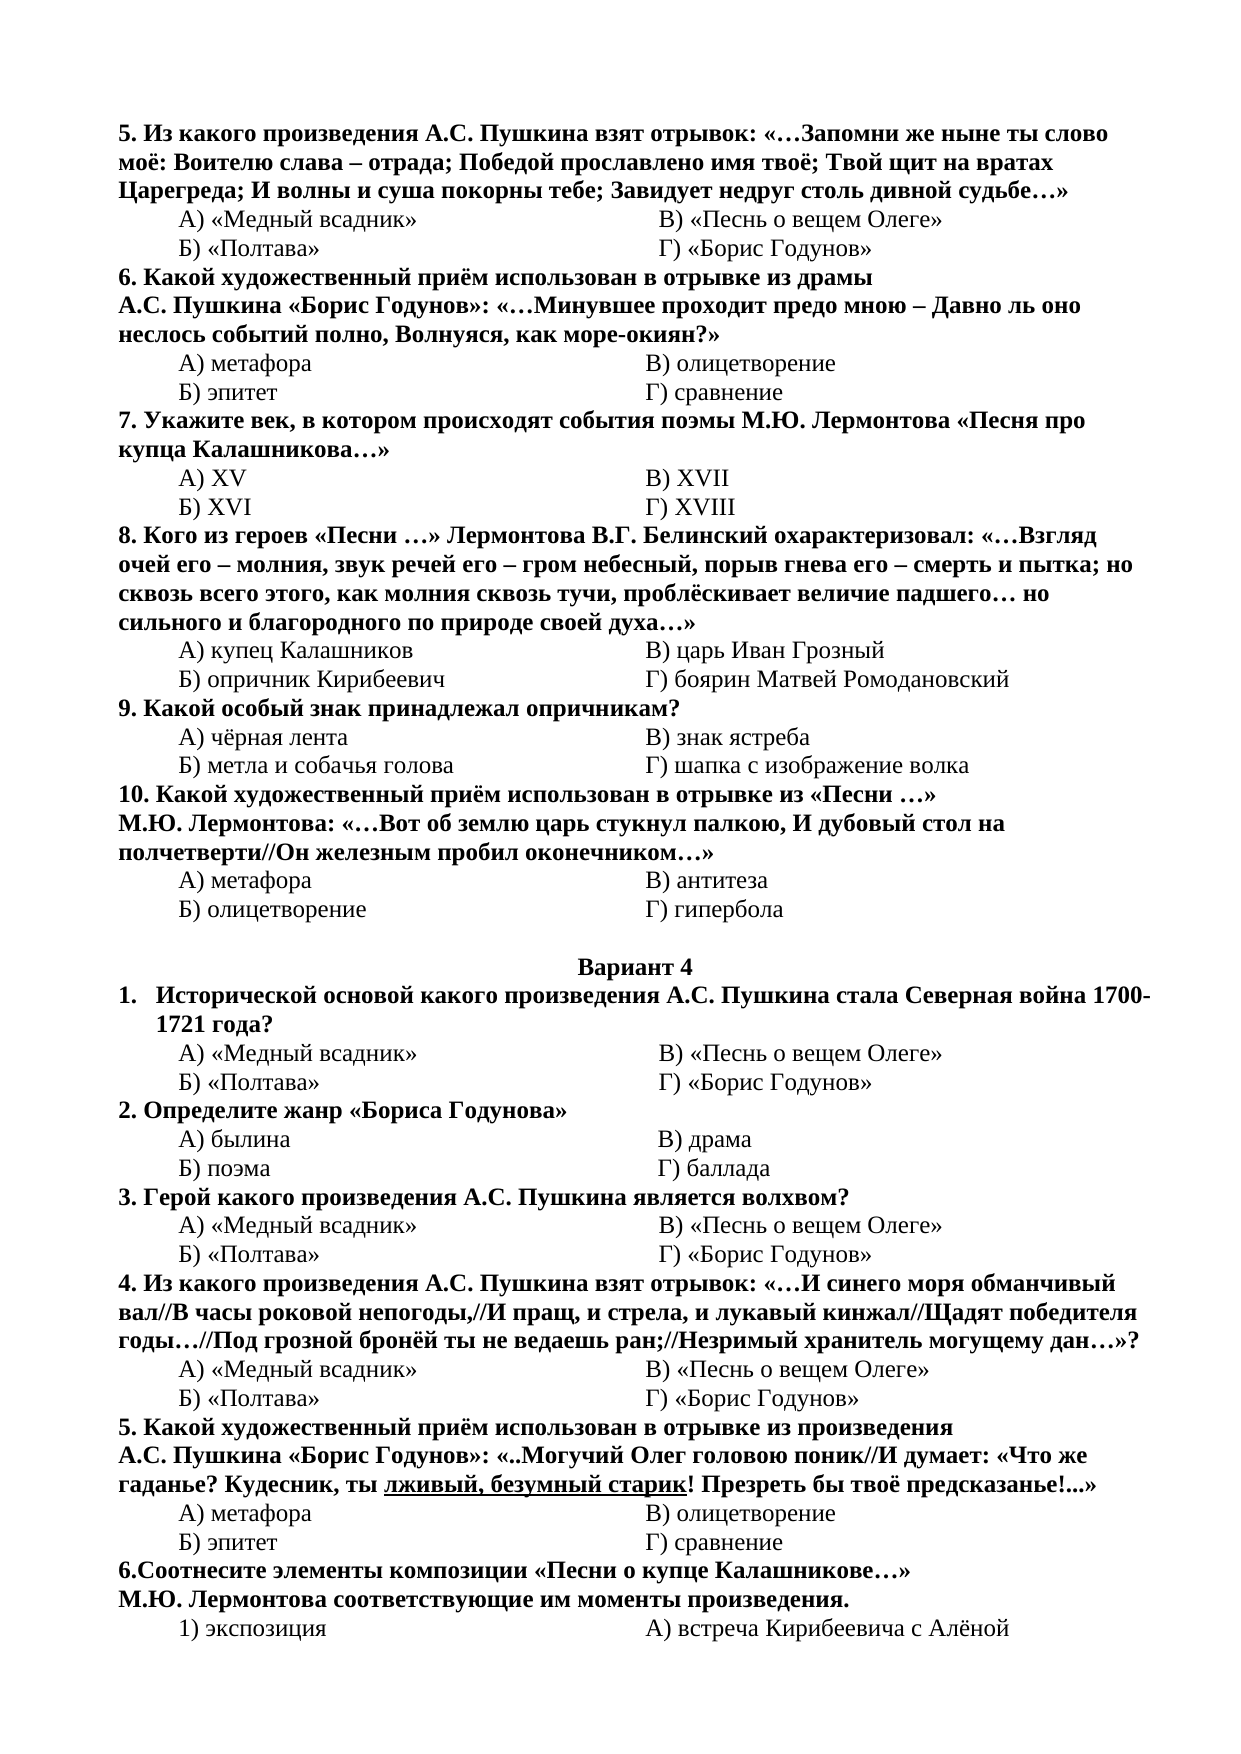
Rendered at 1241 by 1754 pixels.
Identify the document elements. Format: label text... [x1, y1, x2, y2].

table_cell Г) «Борис Годунов» [634, 1383, 1150, 1412]
text Вариант 4 [118, 952, 1152, 981]
table_cell Б) поэма [167, 1153, 646, 1182]
table_cell Г) боярин Матвей Ромодановский [634, 664, 1150, 693]
table_cell Б) эпитет [167, 377, 634, 406]
table_cell Б) метла и собачья голова [167, 751, 634, 779]
table_header В) «Песнь о вещем Олеге» [647, 1211, 1126, 1239]
table_header А) встреча Кирибеевича с Алёной [634, 1613, 1150, 1642]
table_cell Г) сравнение [634, 1527, 1150, 1556]
text 5. Какой художественный приём использован в отрывке из произведения А.С. Пушкина «Борис Годунов»: «..Могучий Олег головою поник//И думает: «Что же гаданье? Кудесник, ты лживый, безумный старик! Презреть бы твоё предсказанье!...» [118, 1412, 1152, 1498]
table_header В) антитеза [634, 866, 1150, 894]
table_header А) метафора [167, 1498, 634, 1527]
table_cell Б) «Полтава» [167, 1067, 647, 1096]
text 7. Укажите век, в котором происходят события поэмы М.Ю. Лермонтова «Песня про купца Калашникова…» [118, 406, 1152, 463]
table_header А) «Медный всадник» [167, 1354, 634, 1383]
table_header А) купец Калашников [167, 636, 634, 664]
table_cell Б) олицетворение [167, 894, 634, 923]
table_cell Г) шапка с изображение волка [634, 751, 1150, 779]
table_cell Б) XVI [167, 492, 634, 521]
table_cell Г) гипербола [634, 894, 1150, 923]
table_header В) «Песнь о вещем Олеге» [647, 204, 1126, 233]
table_header В) олицетворение [634, 1498, 1150, 1527]
table_header В) «Песнь о вещем Олеге» [647, 1038, 1126, 1067]
table_header В) олицетворение [634, 348, 1150, 377]
table_header А) метафора [167, 348, 634, 377]
table_cell Г) баллада [646, 1153, 1126, 1182]
table_cell Г) сравнение [634, 377, 1150, 406]
text 6.Соотнесите элементы композиции «Песни о купце Калашникове…» М.Ю. Лермонтова соответствующие им моменты произведения. [118, 1556, 1152, 1613]
table_header А) «Медный всадник» [167, 204, 647, 233]
table_cell Г) XVIII [634, 492, 1150, 521]
text 5. Из какого произведения А.С. Пушкина взят отрывок: «…Запомни же ныне ты слово моё: Воителю слава – отрада; Победой прославлено имя твоё; Твой щит на вратах Царегреда; И волны и суша покорны тебе; Завидует недруг столь дивной судьбе…» [118, 118, 1152, 204]
table_header А) «Медный всадник» [167, 1038, 647, 1067]
table_header А) былина [167, 1124, 646, 1153]
text 8. Кого из героев «Песни …» Лермонтова В.Г. Белинский охарактеризовал: «…Взгляд очей его – молния, звук речей его – гром небесный, порыв гнева его – смерть и пытка; но сквозь всего этого, как молния сквозь тучи, проблёскивает величие падшего… но сильного и благородного по природе своей духа…» [118, 521, 1152, 636]
table_cell Б) «Полтава» [167, 1383, 634, 1412]
list Исторической основой какого произведения А.С. Пушкина стала Северная война 1700-1721 года? [118, 981, 1152, 1038]
table_header А) чёрная лента [167, 722, 634, 751]
table_cell Г) «Борис Годунов» [647, 1067, 1126, 1096]
table_header В) знак ястреба [634, 722, 1150, 751]
table_header В) «Песнь о вещем Олеге» [634, 1354, 1150, 1383]
text 2. Определите жанр «Бориса Годунова» [118, 1096, 1152, 1124]
table_header В) XVII [634, 463, 1150, 492]
table_header В) драма [646, 1124, 1126, 1153]
table_cell Б) опричник Кирибеевич [167, 664, 634, 693]
text 6. Какой художественный приём использован в отрывке из драмы А.С. Пушкина «Борис Годунов»: «…Минувшее проходит предо мною – Давно ль оно неслось событий полно, Волнуяся, как море-окиян?» [118, 262, 1152, 348]
table_cell Б) «Полтава» [167, 233, 647, 262]
text 4. Из какого произведения А.С. Пушкина взят отрывок: «…И синего моря обманчивый вал//В часы роковой непогоды,//И пращ, и стрела, и лукавый кинжал//Щадят победителя годы…//Под грозной бронёй ты не ведаешь ран;//Незримый хранитель могущему дан…»? [118, 1268, 1152, 1354]
table_cell Г) «Борис Годунов» [647, 1239, 1126, 1268]
table_header А) «Медный всадник» [167, 1211, 647, 1239]
text 3. Герой какого произведения А.С. Пушкина является волхвом? [118, 1182, 1152, 1211]
table_cell Б) «Полтава» [167, 1239, 647, 1268]
table_header 1) экспозиция [167, 1613, 634, 1642]
table_cell Б) эпитет [167, 1527, 634, 1556]
table_header А) XV [167, 463, 634, 492]
table_cell Г) «Борис Годунов» [647, 233, 1126, 262]
table_header А) метафора [167, 866, 634, 894]
text 10. Какой художественный приём использован в отрывке из «Песни …» М.Ю. Лермонтова: «…Вот об землю царь стукнул палкою, И дубовый стол на полчетверти//Он железным пробил оконечником…» [118, 779, 1152, 866]
text 9. Какой особый знак принадлежал опричникам? [118, 693, 1152, 722]
table_header В) царь Иван Грозный [634, 636, 1150, 664]
